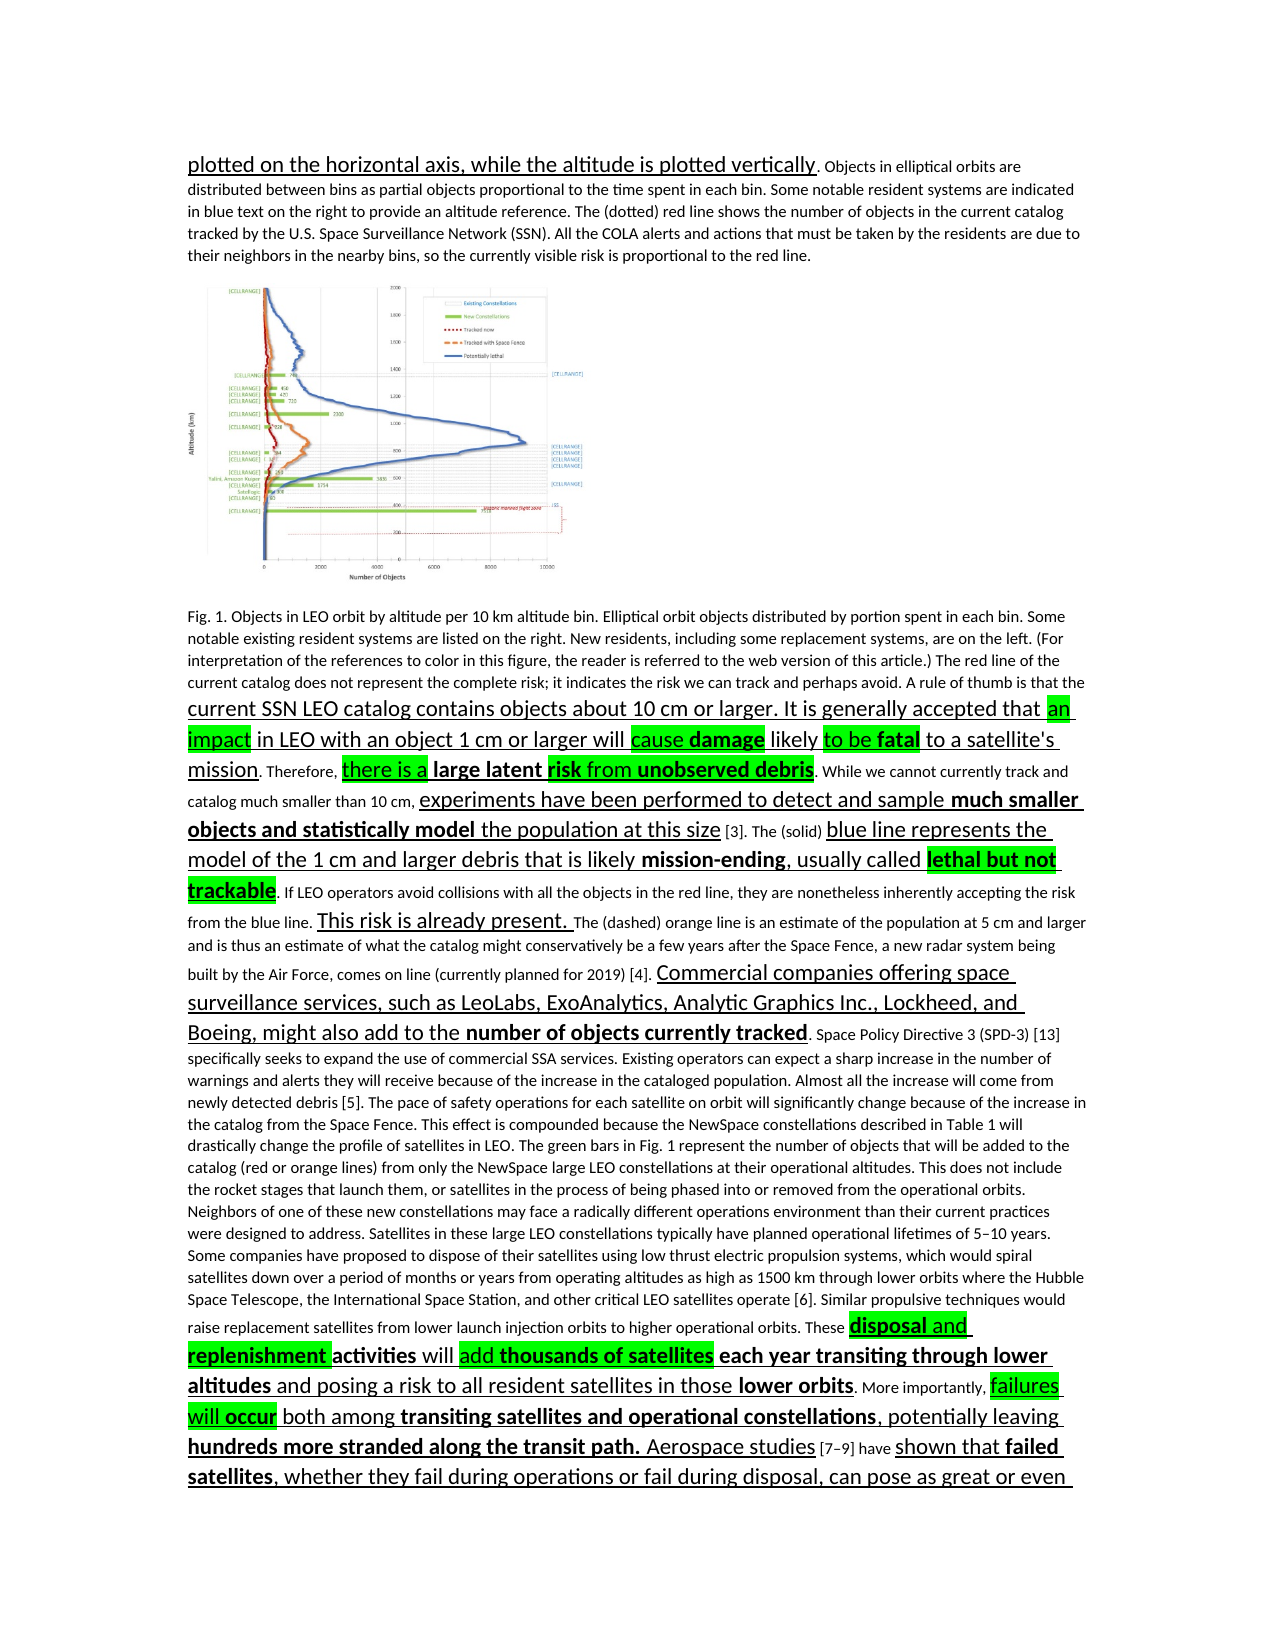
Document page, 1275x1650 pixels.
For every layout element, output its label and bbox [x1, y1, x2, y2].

picture [187, 283, 595, 588]
text [187, 150, 1087, 266]
text [187, 606, 1087, 1490]
